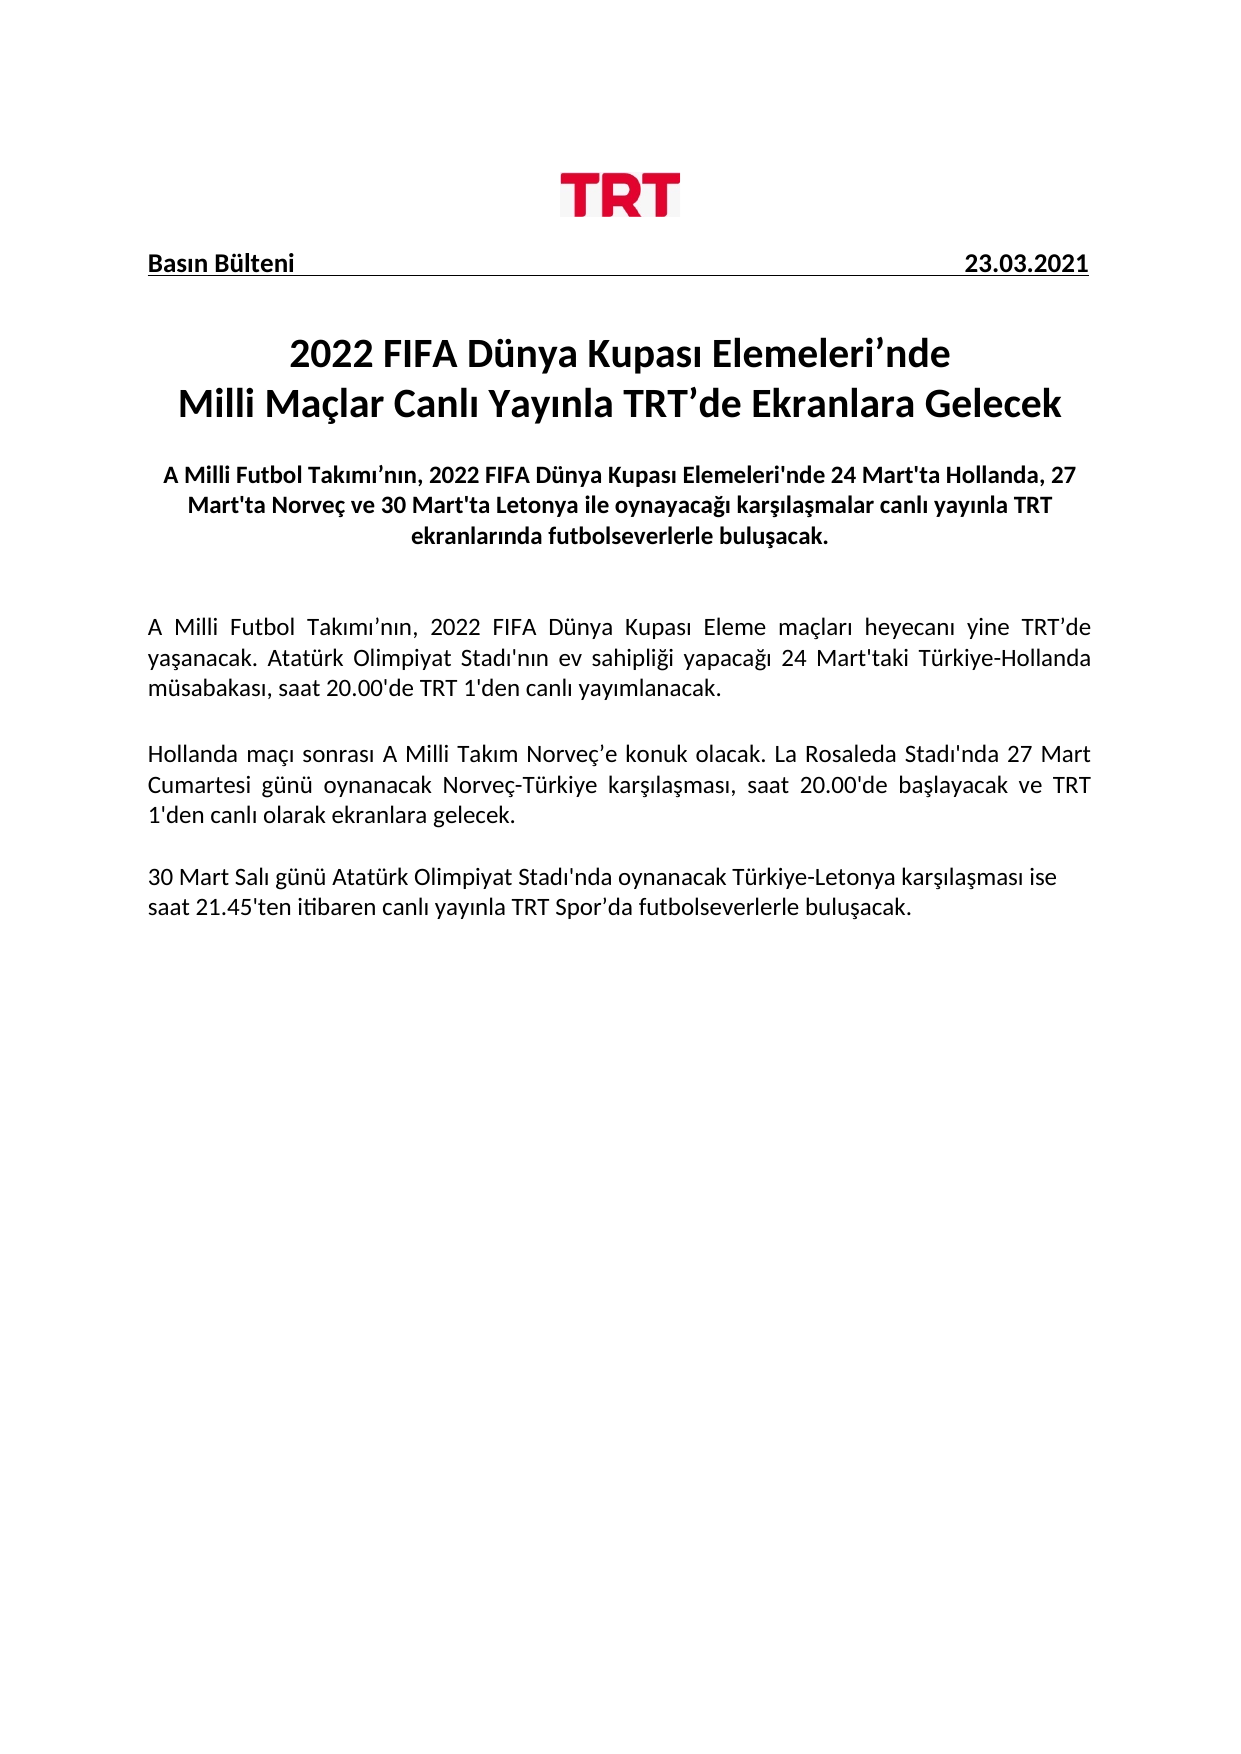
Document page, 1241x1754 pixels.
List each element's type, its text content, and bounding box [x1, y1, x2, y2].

picture [560, 172, 681, 217]
text 2022 FIFA Dünya Kupası Elemeleri’nde [148, 327, 1093, 377]
text A Milli Futbol Takımı’nın, 2022 FIFA Dünya Kupası Eleme maçları heyecanı yine TRT’de yaşanacak. Atatürk Olimpiyat Stadı'nın ev sahipliği yapacağı 24 Mart'taki Türkiye-Hollanda müsabakası, saat 20.00'de TRT 1'den canlı yayımlanacak. [148, 611, 1093, 703]
text Milli Maçlar Canlı Yayınla TRT’de Ekranlara Gelecek [148, 377, 1093, 428]
text Hollanda maçı sonrası A Milli Takım Norveç’e konuk olacak. La Rosaleda Stadı'nda 27 Mart Cumartesi günü oynanacak Norveç-Türkiye karşılaşması, saat 20.00'de başlayacak ve TRT 1'den canlı olarak ekranlara gelecek. [148, 739, 1093, 830]
text A Milli Futbol Takımı’nın, 2022 FIFA Dünya Kupası Elemeleri'nde 24 Mart'ta Hollanda, 27 Mart'ta Norveç ve 30 Mart'ta Letonya ile oynayacağı karşılaşmalar canlı yayınla TRT ekranlarında futbolseverlerle buluşacak. [148, 459, 1093, 550]
text 30 Mart Salı günü Atatürk Olimpiyat Stadı'nda oynanacak Türkiye-Letonya karşılaşması ise saat 21.45'ten itibaren canlı yayınla TRT Spor’da futbolseverlerle buluşacak. [148, 861, 1093, 922]
text Basın Bülteni 23.03.2021 [148, 247, 1093, 280]
